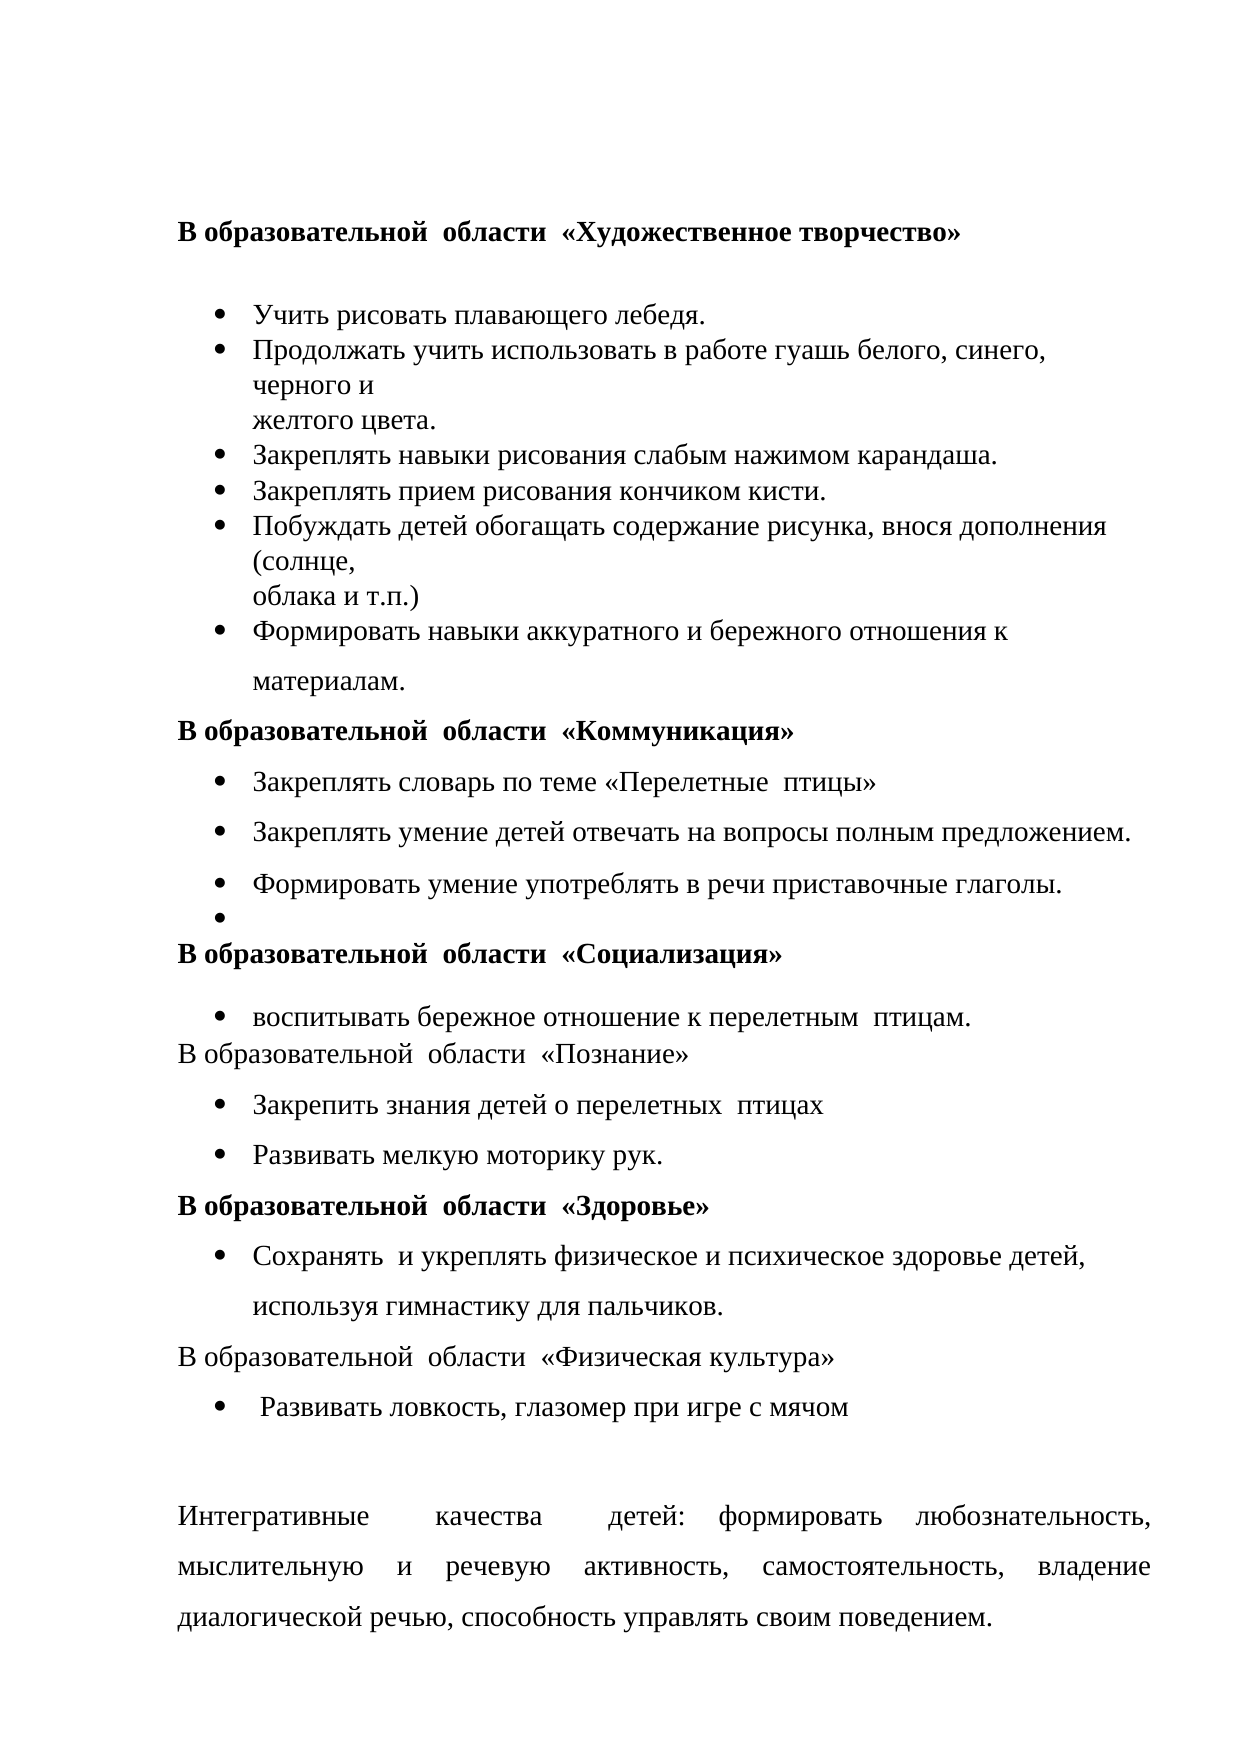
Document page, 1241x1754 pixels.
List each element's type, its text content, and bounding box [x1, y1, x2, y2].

list Формировать навыки аккуратного и бережного отношения к материалам. [215, 613, 1152, 697]
list Побуждать детей обогащать содержание рисунка, внося дополнения (солнце, облака и т.п.) [215, 508, 1152, 613]
text В образовательной области «Познание» [177, 1037, 1152, 1070]
list Развивать ловкость, глазомер при игре с мячом [215, 1389, 1152, 1423]
text В образовательной области «Художественное творчество» [177, 214, 1152, 247]
list Закреплять прием рисования кончиком кисти. [215, 473, 1152, 508]
list Закреплять словарь по теме «Перелетные птицы» [215, 764, 1152, 797]
text В образовательной области «Коммуникация» [177, 713, 1152, 747]
list воспитывать бережное отношение к перелетным птицам. [215, 987, 1152, 1037]
list Сохранять и укреплять физическое и психическое здоровье детей, используя гимнастику для пальчиков. [215, 1238, 1152, 1322]
list Формировать умение употреблять в речи приставочные глаголы. [215, 865, 1152, 900]
text Интегративные качества детей: формировать любознательность, мыслительную и речевую активность, самостоятельность, владение диалогической речью, способность управлять своим поведением. [177, 1498, 1152, 1632]
list Закреплять умение детей отвечать на вопросы полным предложением. [215, 814, 1152, 848]
text В образовательной области «Социализация» [177, 936, 1152, 969]
list Закреплять навыки рисования слабым нажимом карандаша. [215, 437, 1152, 472]
text В образовательной области «Здоровье» [177, 1188, 1152, 1221]
list Продолжать учить использовать в работе гуашь белого, синего, черного и желтого цвета. [215, 332, 1152, 437]
list Развивать мелкую моторику рук. [215, 1137, 1152, 1171]
list Закрепить знания детей о перелетных птицах [215, 1087, 1152, 1121]
list Учить рисовать плавающего лебедя. [215, 297, 1152, 332]
text В образовательной области «Физическая культура» [177, 1339, 1152, 1372]
